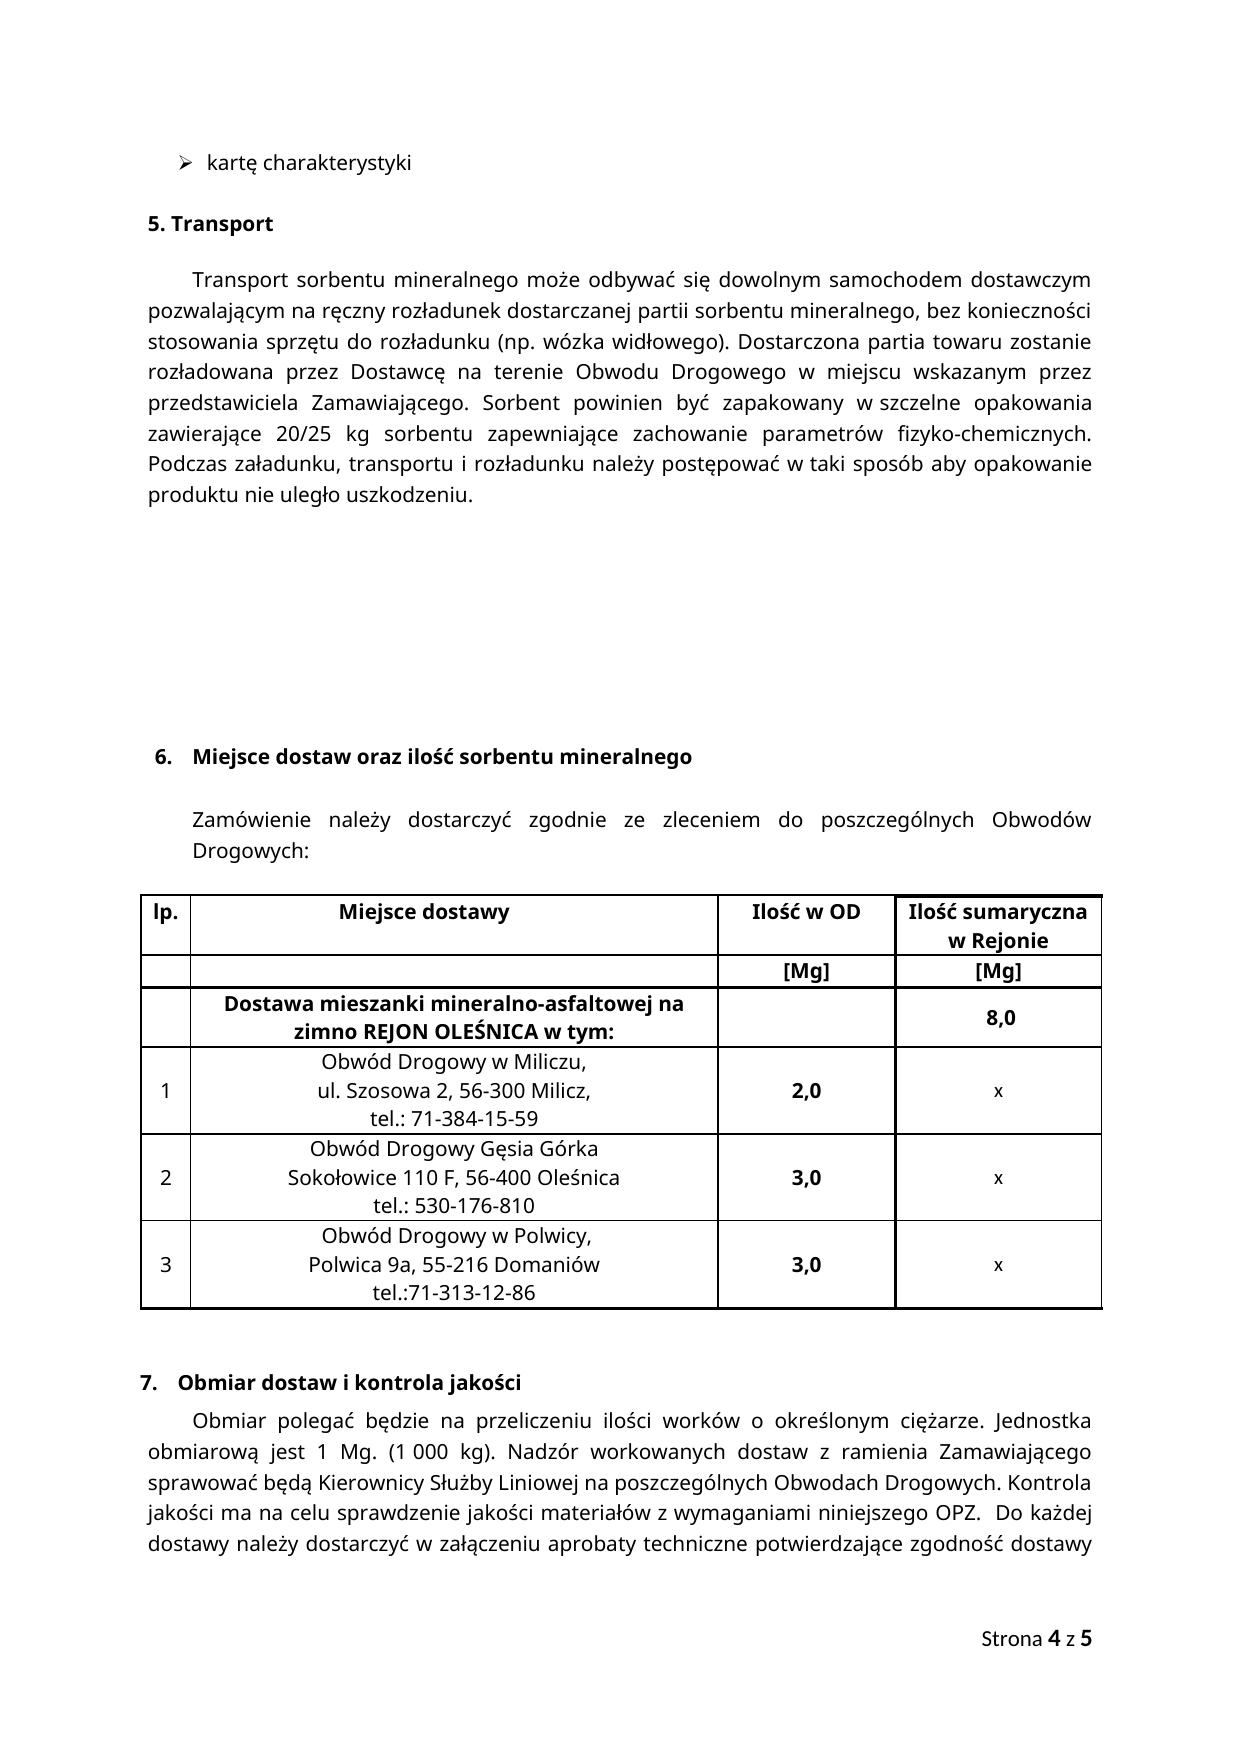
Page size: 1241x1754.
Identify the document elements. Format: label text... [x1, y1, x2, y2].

list Obmiar dostaw i kontrola jakości [140, 1368, 1093, 1396]
table_cell [142, 956, 190, 986]
list Miejsce dostaw oraz ilość sorbentu mineralnego [154, 742, 1093, 771]
table_cell [Mg] [719, 956, 894, 986]
table_cell 2 [142, 1135, 190, 1220]
table_cell 8,0 [897, 989, 1101, 1046]
table_cell x [897, 1221, 1101, 1307]
list Zamówienie należy dostarczyć zgodnie ze zleceniem do poszczególnych Obwodów Drogowych: [192, 806, 1093, 865]
table_cell 3,0 [719, 1135, 894, 1220]
text 5. Transport [148, 209, 1093, 237]
table_cell [Mg] [897, 956, 1101, 986]
table_cell x [897, 1135, 1101, 1220]
text Transport sorbentu mineralnego może odbywać się dowolnym samochodem dostawczym pozwalającym na ręczny rozładunek dostarczanej partii sorbentu mineralnego, bez konieczności stosowania sprzętu do rozładunku (np. wózka widłowego). Dostarczona partia towaru zostanie rozładowana przez Dostawcę na terenie Obwodu Drogowego w miejscu wskazanym przez przedstawiciela Zamawiającego. Sorbent powinien być zapakowany w szczelne opakowania zawierające 20/25 kg sorbentu zapewniające zachowanie parametrów fizyko-chemicznych. Podczas załadunku, transportu i rozładunku należy postępować w taki sposób aby opakowanie produktu nie uległo uszkodzeniu. [148, 266, 1093, 508]
table_cell x [897, 1048, 1101, 1133]
table_header lp. [142, 896, 190, 954]
table_header Ilość w OD [719, 896, 894, 954]
table_cell [142, 989, 190, 1046]
table_cell 3,0 [719, 1221, 894, 1307]
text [148, 1407, 1093, 1558]
list kartę charakterystyki [177, 148, 1093, 176]
table_cell Obwód Drogowy w Miliczu, ul. Szosowa 2, 56-300 Milicz, tel.: 71-384-15-59 [191, 1048, 717, 1133]
table_header Miejsce dostawy [191, 896, 717, 954]
table_cell [191, 956, 717, 986]
table_cell 3 [142, 1221, 190, 1307]
table_cell 1 [142, 1048, 190, 1133]
table_header Ilość sumaryczna w Rejonie [897, 898, 1101, 954]
table_cell Obwód Drogowy w Polwicy, Polwica 9a, 55-216 Domaniów tel.:71-313-12-86 [191, 1221, 717, 1307]
table_cell Obwód Drogowy Gęsia Górka Sokołowice 110 F, 56-400 Oleśnica tel.: 530-176-810 [191, 1135, 717, 1220]
table_cell 2,0 [719, 1048, 894, 1133]
table_cell Dostawa mieszanki mineralno-asfaltowej na zimno REJON OLEŚNICA w tym: [191, 989, 717, 1046]
table_cell [719, 989, 894, 1046]
